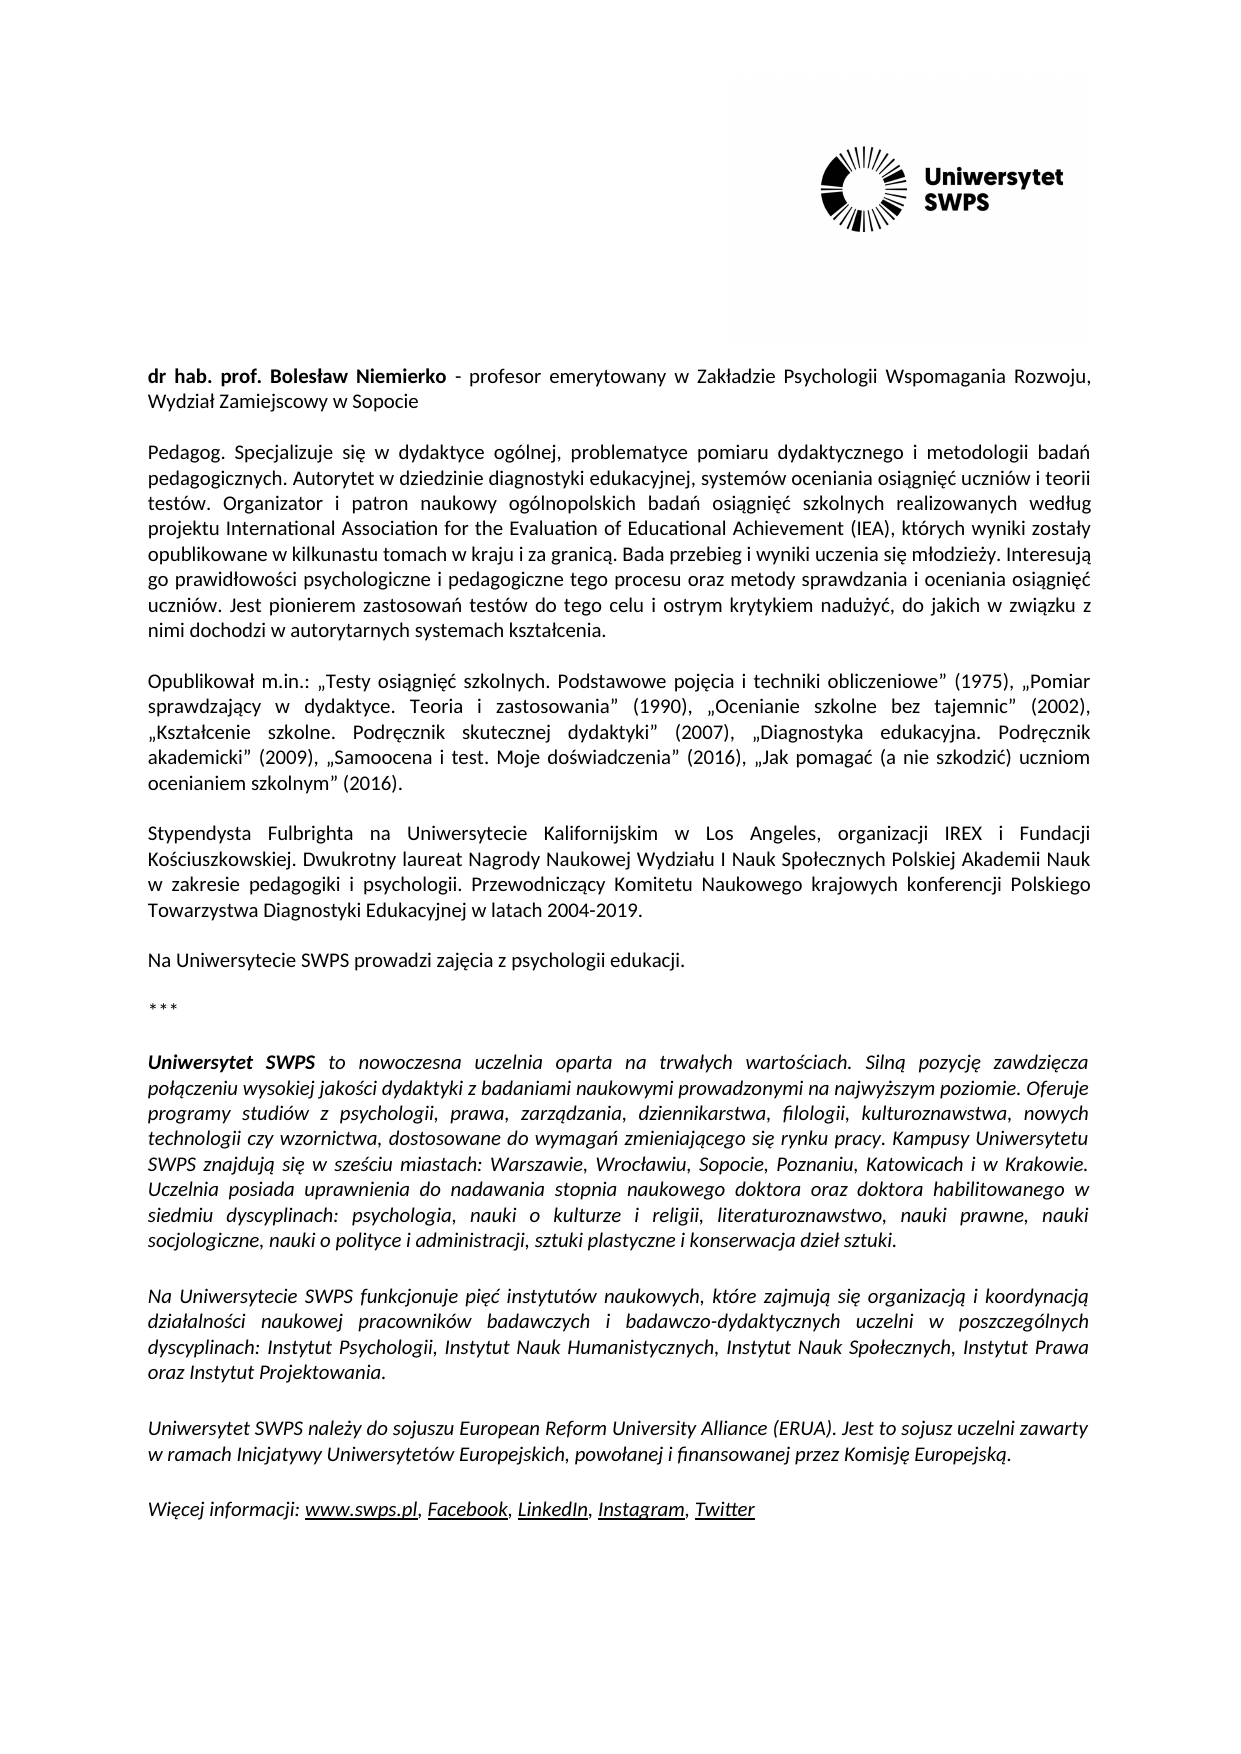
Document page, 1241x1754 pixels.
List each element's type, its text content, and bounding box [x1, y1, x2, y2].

text Stypendysta Fulbrighta na Uniwersytecie Kalifornijskim w Los Angeles, organizacji IREX i Fundacji Kościuszkowskiej. Dwukrotny laureat Nagrody Naukowej Wydziału I Nauk Społecznych Polskiej Akademii Nauk w zakresie pedagogiki i psychologii. Przewodniczący Komitetu Naukowego krajowych konferencji Polskiego Towarzystwa Diagnostyki Edukacyjnej w latach 2004-2019. [148, 821, 1092, 922]
text Opublikował m.in.: „Testy osiągnięć szkolnych. Podstawowe pojęcia i techniki obliczeniowe” (1975), „Pomiar sprawdzający w dydaktyce. Teoria i zastosowania” (1990), „Ocenianie szkolne bez tajemnic” (2002), „Kształcenie szkolne. Podręcznik skutecznej dydaktyki” (2007), „Diagnostyka edukacyjna. Podręcznik akademicki” (2009), „Samoocena i test. Moje doświadczenia” (2016), „Jak pomagać (a nie szkodzić) uczniom ocenianiem szkolnym” (2016). [148, 668, 1092, 795]
text dr hab. prof. Bolesław Niemierko - profesor emerytowany w Zakładzie Psychologii Wspomagania Rozwoju, Wydział Zamiejscowy w Sopocie [148, 236, 1092, 414]
text Na Uniwersytecie SWPS prowadzi zajęcia z psychologii edukacji. [148, 948, 1092, 973]
text Uniwersytet SWPS należy do sojuszu European Reform University Alliance (ERUA). Jest to sojusz uczelni zawarty w ramach Inicjatywy Uniwersytetów Europejskich, powołanej i finansowanej przez Komisję Europejską. [148, 1415, 1092, 1466]
text Na Uniwersytecie SWPS funkcjonuje pięć instytutów naukowych, które zajmują się organizacją i koordynacją działalności naukowej pracowników badawczych i badawczo-dydaktycznych uczelni w poszczególnych dyscyplinach: Instytut Psychologii, Instytut Nauk Humanistycznych, Instytut Nauk Społecznych, Instytut Prawa oraz Instytut Projektowania. [148, 1283, 1092, 1385]
text Uniwersytet SWPS to nowoczesna uczelnia oparta na trwałych wartościach. Silną pozycję zawdzięcza połączeniu wysokiej jakości dydaktyki z badaniami naukowymi prowadzonymi na najwyższym poziomie. Oferuje programy studiów z psychologii, prawa, zarządzania, dziennikarstwa, filologii, kulturoznawstwa, nowych technologii czy wzornictwa, dostosowane do wymagań zmieniającego się rynku pracy. Kampusy Uniwersytetu SWPS znajdują się w sześciu miastach: Warszawie, Wrocławiu, Sopocie, Poznaniu, Katowicach i w Krakowie. Uczelnia posiada uprawnienia do nadawania stopnia naukowego doktora oraz doktora habilitowanego w siedmiu dyscyplinach: psychologia, nauki o kulturze i religii, literaturoznawstwo, nauki prawne, nauki socjologiczne, nauki o polityce i administracji, sztuki plastyczne i konserwacja dzieł sztuki. [148, 1049, 1092, 1253]
picture [731, 77, 1090, 236]
text Więcej informacji: www.swps.pl, Facebook, LinkedIn, Instagram, Twitter [148, 1497, 1092, 1522]
text Pedagog. Specjalizuje się w dydaktyce ogólnej, problematyce pomiaru dydaktycznego i metodologii badań pedagogicznych. Autorytet w dziedzinie diagnostyki edukacyjnej, systemów oceniania osiągnięć uczniów i teorii testów. Organizator i patron naukowy ogólnopolskich badań osiągnięć szkolnych realizowanych według projektu International Association for the Evaluation of Educational Achievement (IEA), których wyniki zostały opublikowane w kilkunastu tomach w kraju i za granicą. Bada przebieg i wyniki uczenia się młodzieży. Interesują go prawidłowości psychologiczne i pedagogiczne tego procesu oraz metody sprawdzania i oceniania osiągnięć uczniów. Jest pionierem zastosowań testów do tego celu i ostrym krytykiem nadużyć, do jakich w związku z nimi dochodzi w autorytarnych systemach kształcenia. [148, 439, 1092, 643]
text *** [148, 998, 1092, 1024]
